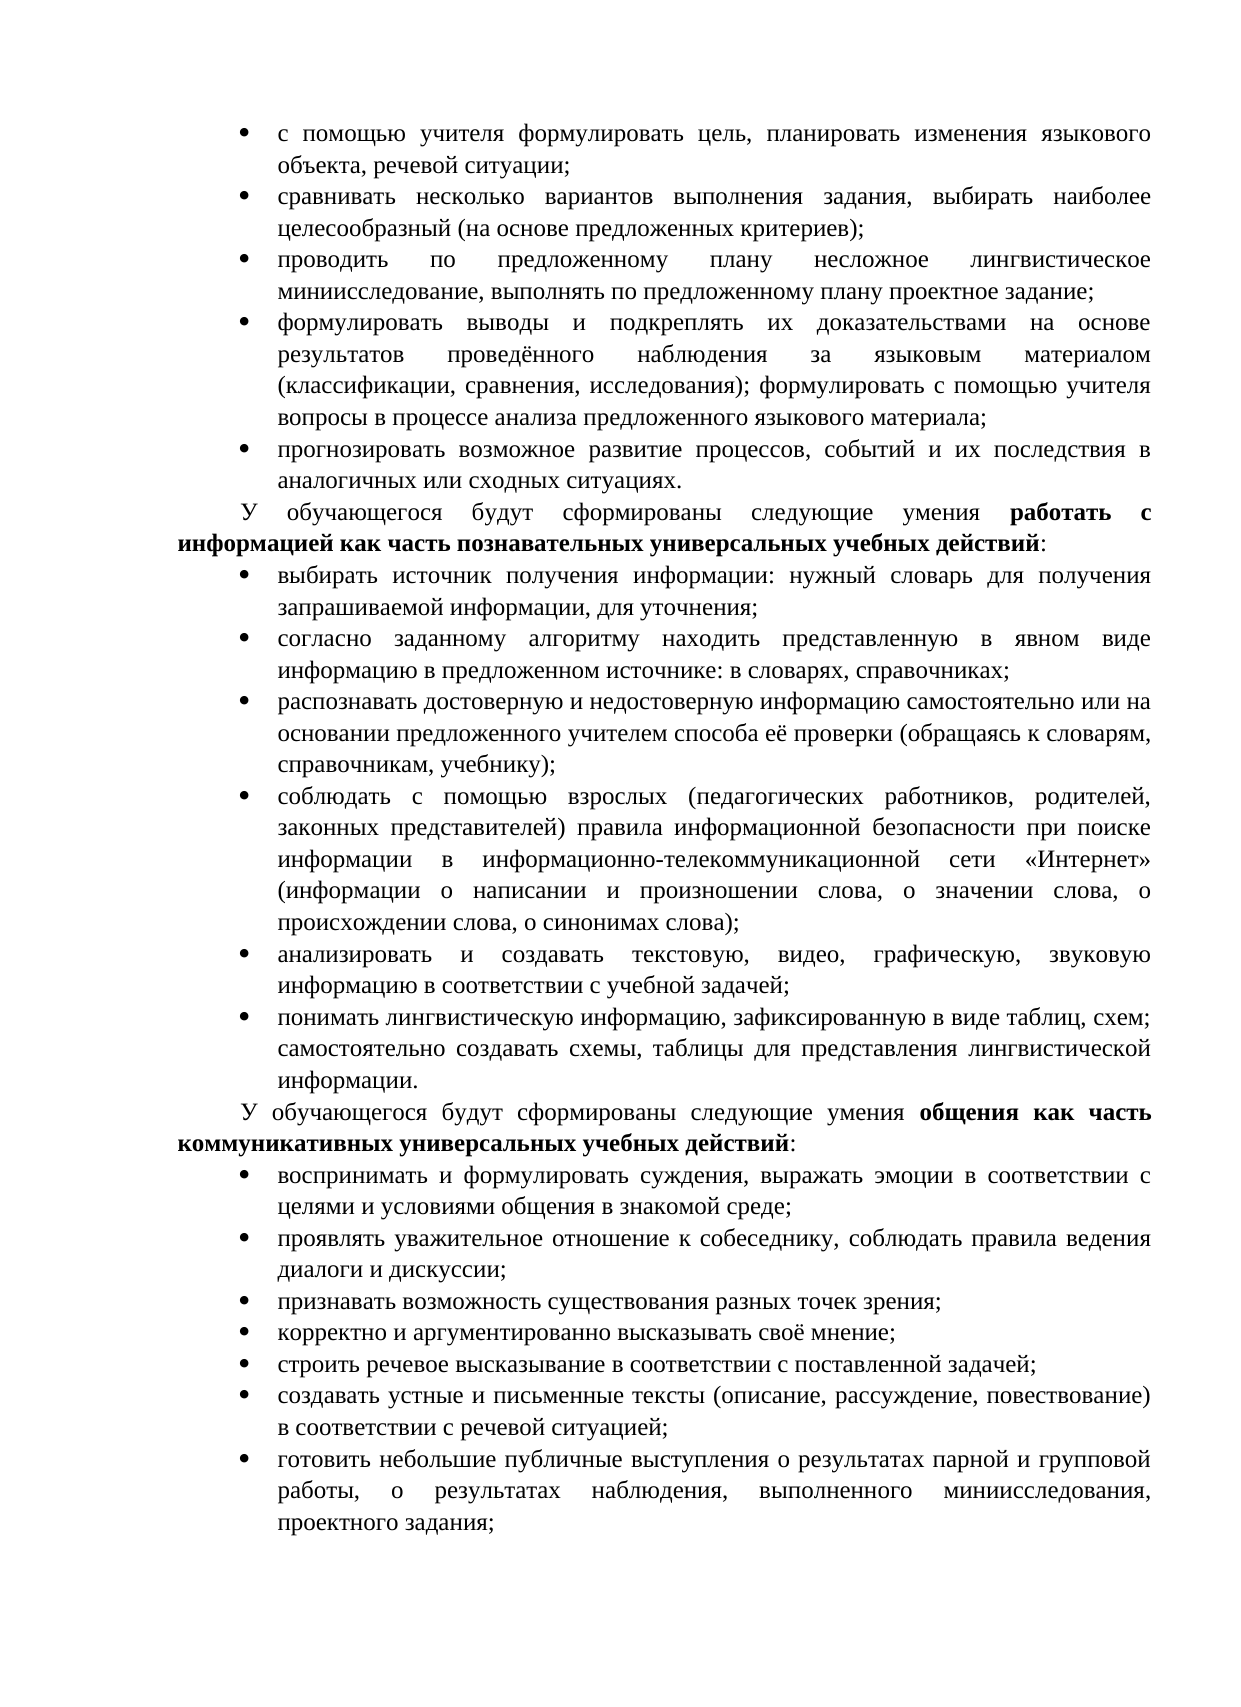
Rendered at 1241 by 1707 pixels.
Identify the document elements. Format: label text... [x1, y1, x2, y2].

list воспринимать и формулировать суждения, выражать эмоции в соответствии с целями и условиями общения в знакомой среде; [240, 1160, 1152, 1220]
text У обучающегося будут сформированы следующие умения общения как часть коммуникативных универсальных учебных действий: [177, 1097, 1152, 1157]
list признавать возможность существования разных точек зрения; [240, 1286, 1152, 1315]
list выбирать источник получения информации: нужный словарь для получения запрашиваемой информации, для уточнения; [240, 560, 1152, 620]
list прогнозировать возможное развитие процессов, событий и их последствия в аналогичных или сходных ситуациях. [240, 434, 1152, 494]
list формулировать выводы и подкреплять их доказательствами на основе результатов проведённого наблюдения за языковым материалом (классификации, сравнения, исследования); формулировать с помощью учителя вопросы в процессе анализа предложенного языкового материала; [240, 307, 1152, 431]
list готовить небольшие публичные выступления о результатах парной и групповой работы, о результатах наблюдения, выполненного миниисследования, проектного задания; [240, 1444, 1152, 1536]
list проводить по предложенному плану несложное лингвистическое миниисследование, выполнять по предложенному плану проектное задание; [240, 244, 1152, 305]
list соблюдать с помощью взрослых (педагогических работников, родителей, законных представителей) правила информационной безопасности при поиске информации в информационно-телекоммуникационной сети «Интернет» (информации о написании и произношении слова, о значении слова, о происхождении слова, о синонимах слова); [240, 781, 1152, 936]
list сравнивать несколько вариантов выполнения задания, выбирать наиболее целесообразный (на основе предложенных критериев); [240, 181, 1152, 242]
list строить речевое высказывание в соответствии с поставленной задачей; [240, 1349, 1152, 1378]
text У обучающегося будут сформированы следующие умения работать с информацией как часть познавательных универсальных учебных действий: [177, 497, 1152, 557]
list распознавать достоверную и недостоверную информацию самостоятельно или на основании предложенного учителем способа её проверки (обращаясь к словарям, справочникам, учебнику); [240, 686, 1152, 778]
list согласно заданному алгоритму находить представленную в явном виде информацию в предложенном источнике: в словарях, справочниках; [240, 623, 1152, 683]
list проявлять уважительное отношение к собеседнику, соблюдать правила ведения диалоги и дискуссии; [240, 1223, 1152, 1283]
list анализировать и создавать текстовую, видео, графическую, звуковую информацию в соответствии с учебной задачей; [240, 939, 1152, 999]
list понимать лингвистическую информацию, зафиксированную в виде таблиц, схем; самостоятельно создавать схемы, таблицы для представления лингвистической информации. [240, 1002, 1152, 1094]
list с помощью учителя формулировать цель, планировать изменения языкового объекта, речевой ситуации; [240, 118, 1152, 178]
list корректно и аргументированно высказывать своё мнение; [240, 1317, 1152, 1346]
list создавать устные и письменные тексты (описание, рассуждение, повествование) в соответствии с речевой ситуацией; [240, 1381, 1152, 1441]
